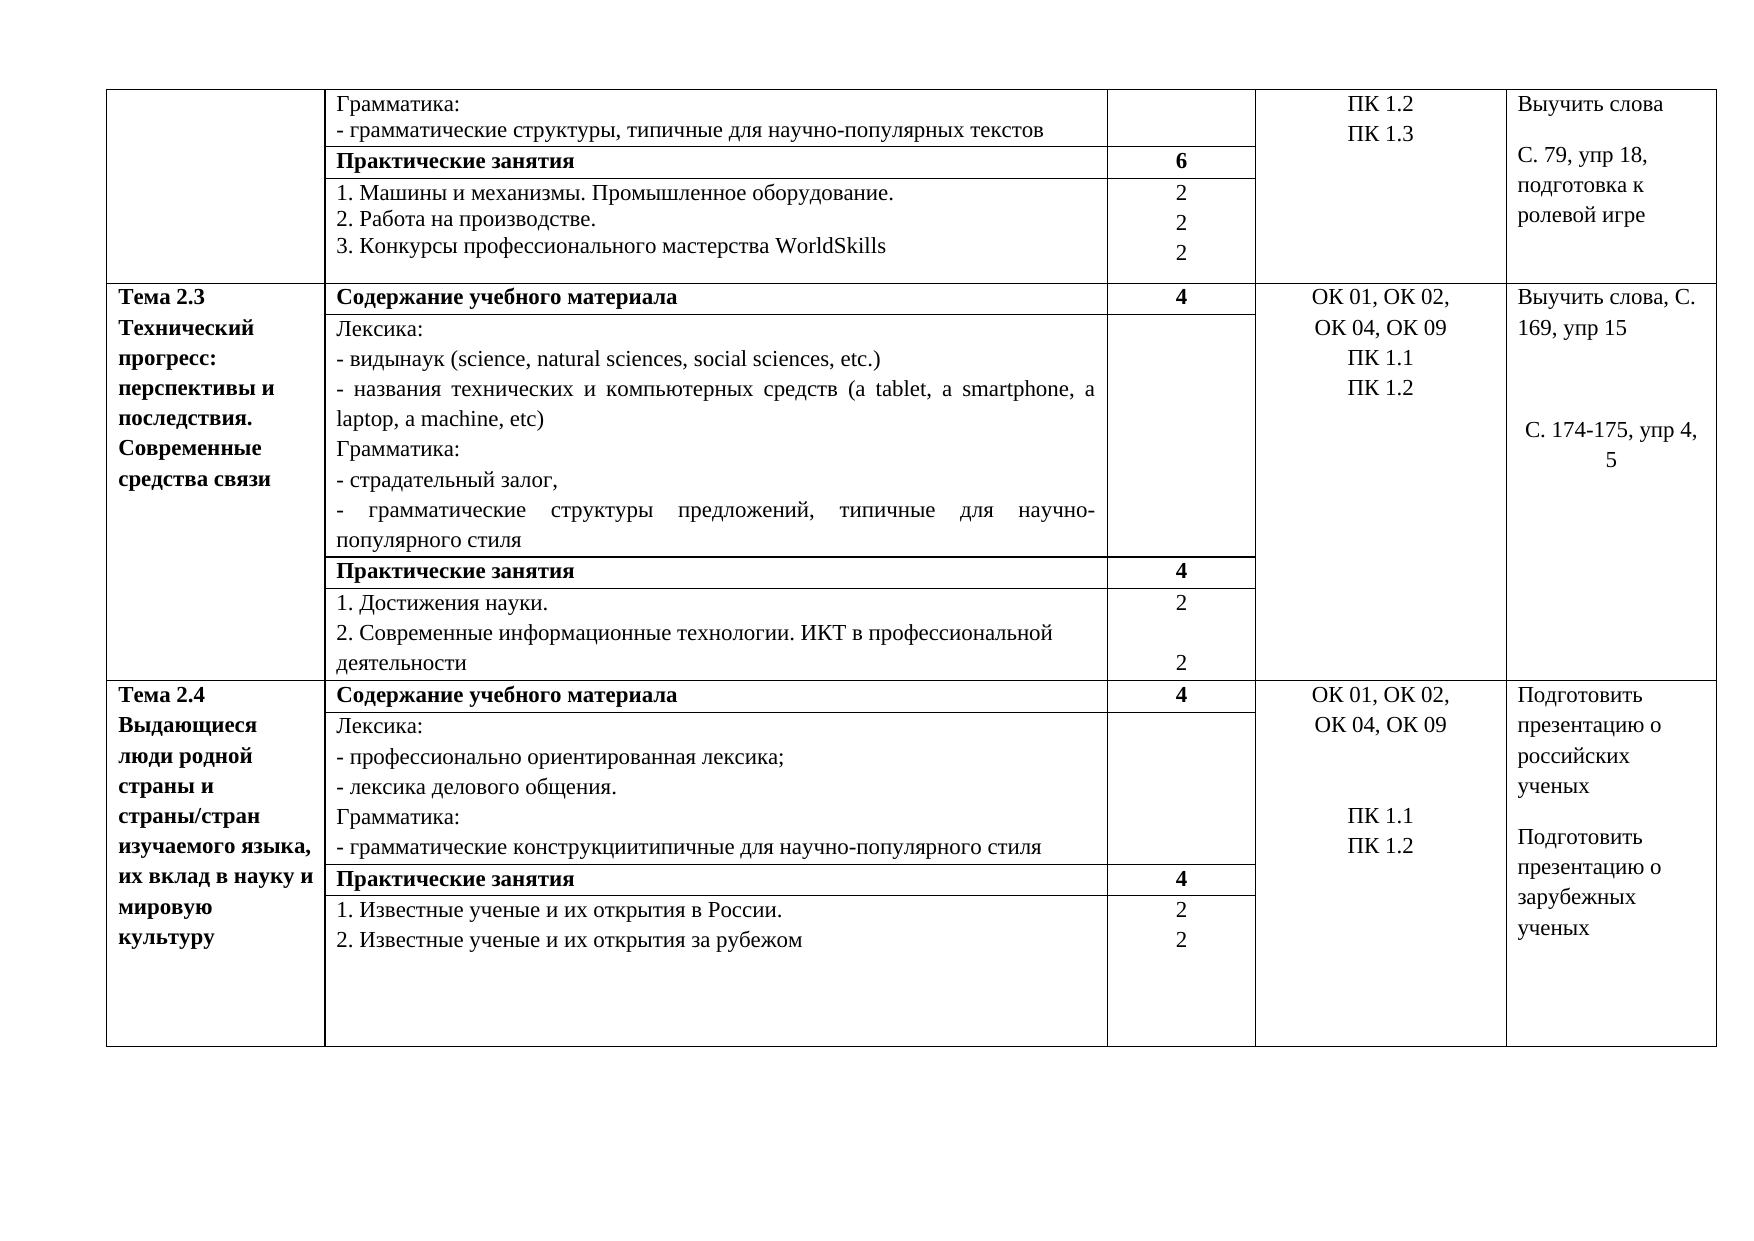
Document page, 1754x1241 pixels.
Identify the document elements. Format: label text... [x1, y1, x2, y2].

table_cell Лексика: - видынаук (science, natural sciences, social sciences, etc.) - названия технических и компьютерных средств (a tablet, a smartphone, a laptop, a machine, etc) Грамматика: - страдательный залог, - грамматические структуры предложений, типичные для научно-популярного стиля [326, 315, 1107, 556]
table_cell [326, 90, 1107, 146]
table_cell Тема 2.4 Выдающиеся люди родной страны и страны/стран изучаемого языка, их вклад в науку и мировую культуру [107, 681, 324, 1046]
table_cell 2 2 [1108, 589, 1255, 680]
table_cell 4 [1108, 284, 1255, 314]
table_cell 1. Достижения науки. 2. Современные информационные технологии. ИКТ в профессиональной деятельности [326, 589, 1107, 680]
table_cell Практические занятия [326, 865, 1107, 895]
table_cell Практические занятия [326, 558, 1107, 588]
table_cell 4 [1108, 681, 1255, 712]
table_cell Содержание учебного материала [326, 681, 1107, 712]
table_cell 4 [1108, 865, 1255, 895]
table_cell Лексика: - профессионально ориентированная лексика; - лексика делового общения. Грамматика: - грамматические конструкциитипичные для научно-популярного стиля [326, 713, 1107, 864]
table_cell 2 2 [1108, 896, 1255, 1046]
table_cell Практические занятия [326, 147, 1107, 178]
table_cell [1108, 315, 1255, 556]
table_cell 4 [1108, 558, 1255, 588]
table_cell ОК 01, ОК 02, ОК 04, ОК 09 ПК 1.1 ПК 1.2 [1256, 681, 1506, 1046]
table_cell 2 2 2 [1108, 179, 1255, 282]
table_cell 1. Известные ученые и их открытия в России. 2. Известные ученые и их открытия за рубежом [326, 896, 1107, 1046]
table_cell 1. Машины и механизмы. Промышленное оборудование. 2. Работа на производстве. 3. Конкурсы профессионального мастерства WorldSkills [326, 179, 1107, 282]
table_cell [1108, 90, 1255, 146]
table_cell 6 [1108, 147, 1255, 178]
table_cell Содержание учебного материала [326, 284, 1107, 314]
table_cell Тема 2.3 Технический прогресс: перспективы и последствия. Современные средства связи [107, 284, 324, 680]
table_cell ОК 01, ОК 02, ОК 04, ОК 09 ПК 1.1 ПК 1.2 [1256, 284, 1506, 680]
table_cell Выучить слова, С. 169, упр 15 С. 174-175, упр 4, 5 [1507, 284, 1716, 680]
table_cell Подготовить презентацию о российских ученых Подготовить презентацию о зарубежных ученых [1507, 681, 1716, 1046]
table_cell [1108, 713, 1255, 864]
